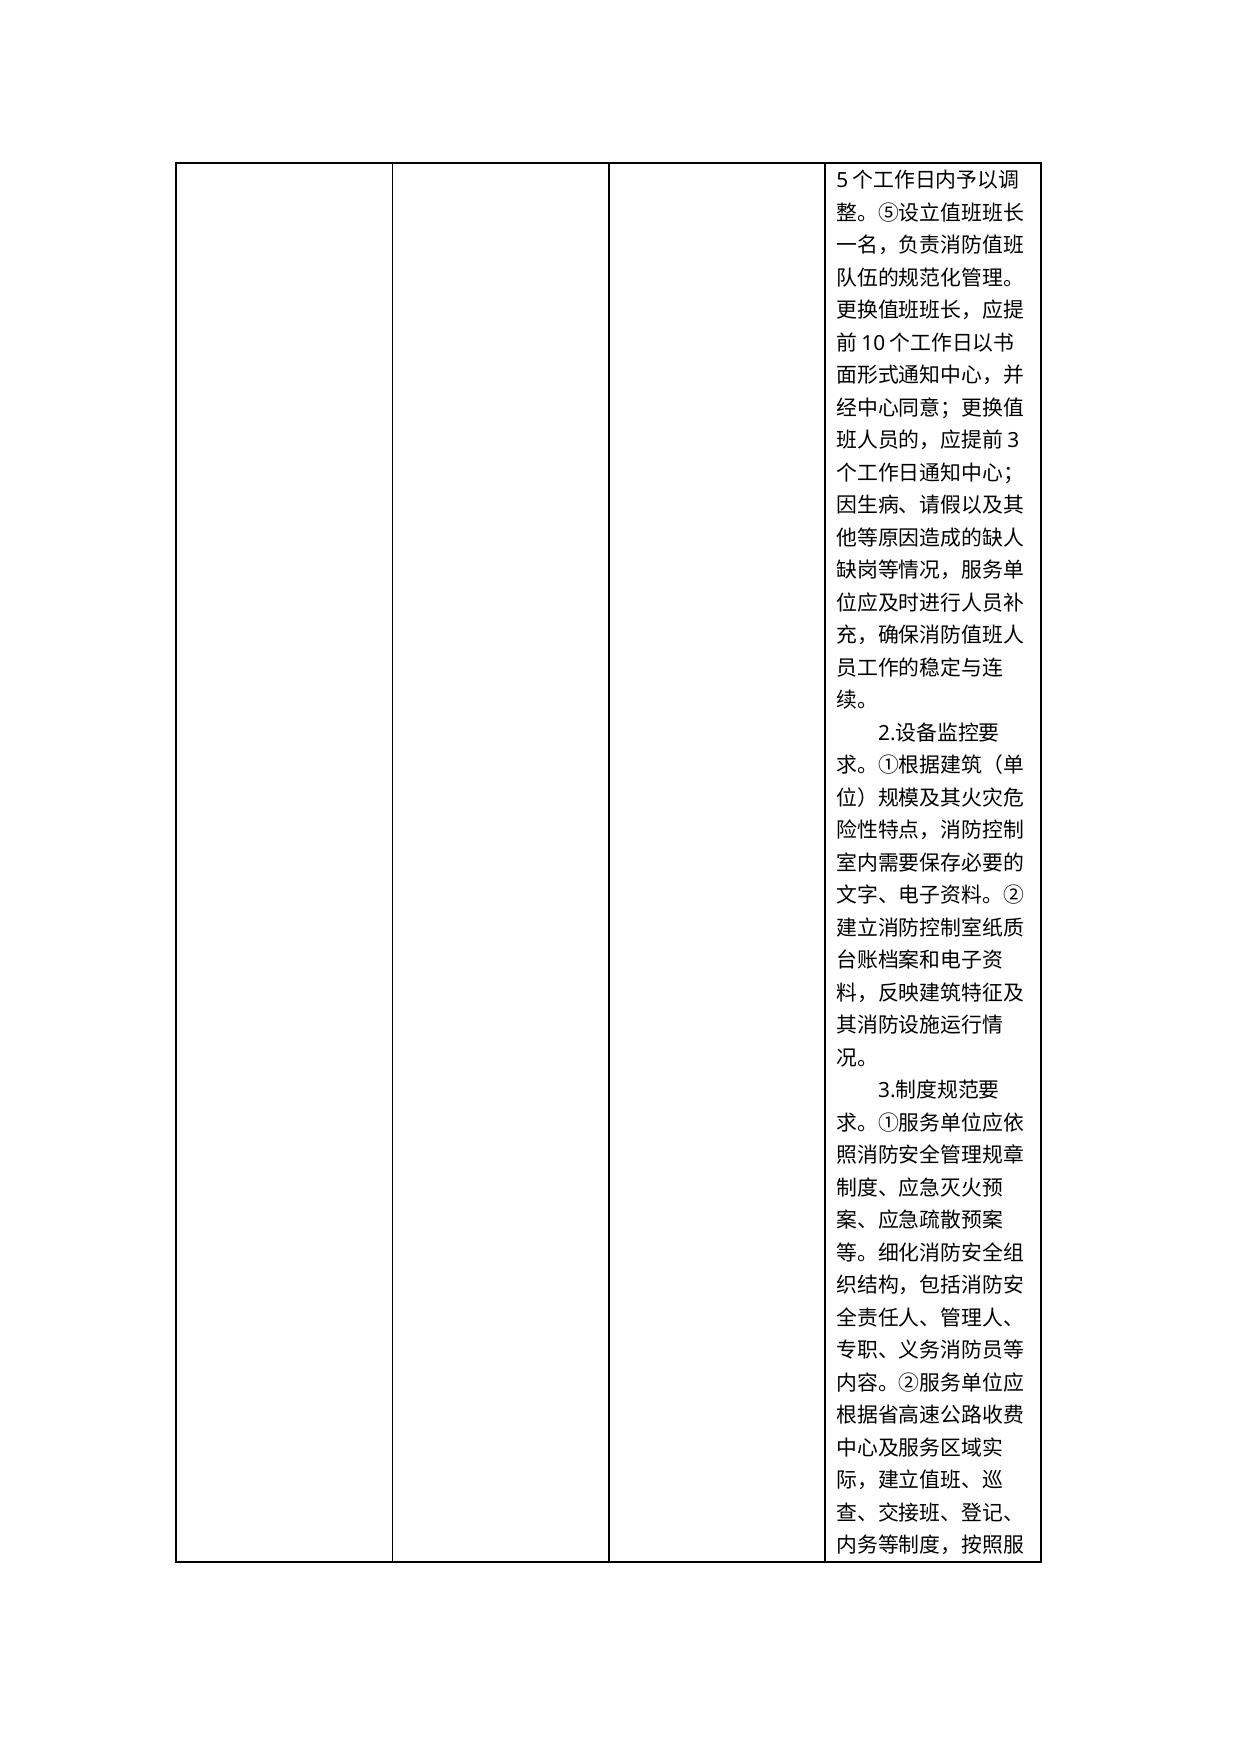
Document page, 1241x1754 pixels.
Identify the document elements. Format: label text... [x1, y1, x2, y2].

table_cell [826, 164, 1040, 1561]
table_cell [177, 164, 392, 1561]
table_cell [610, 164, 824, 1561]
table_cell 1 [393, 164, 608, 1561]
